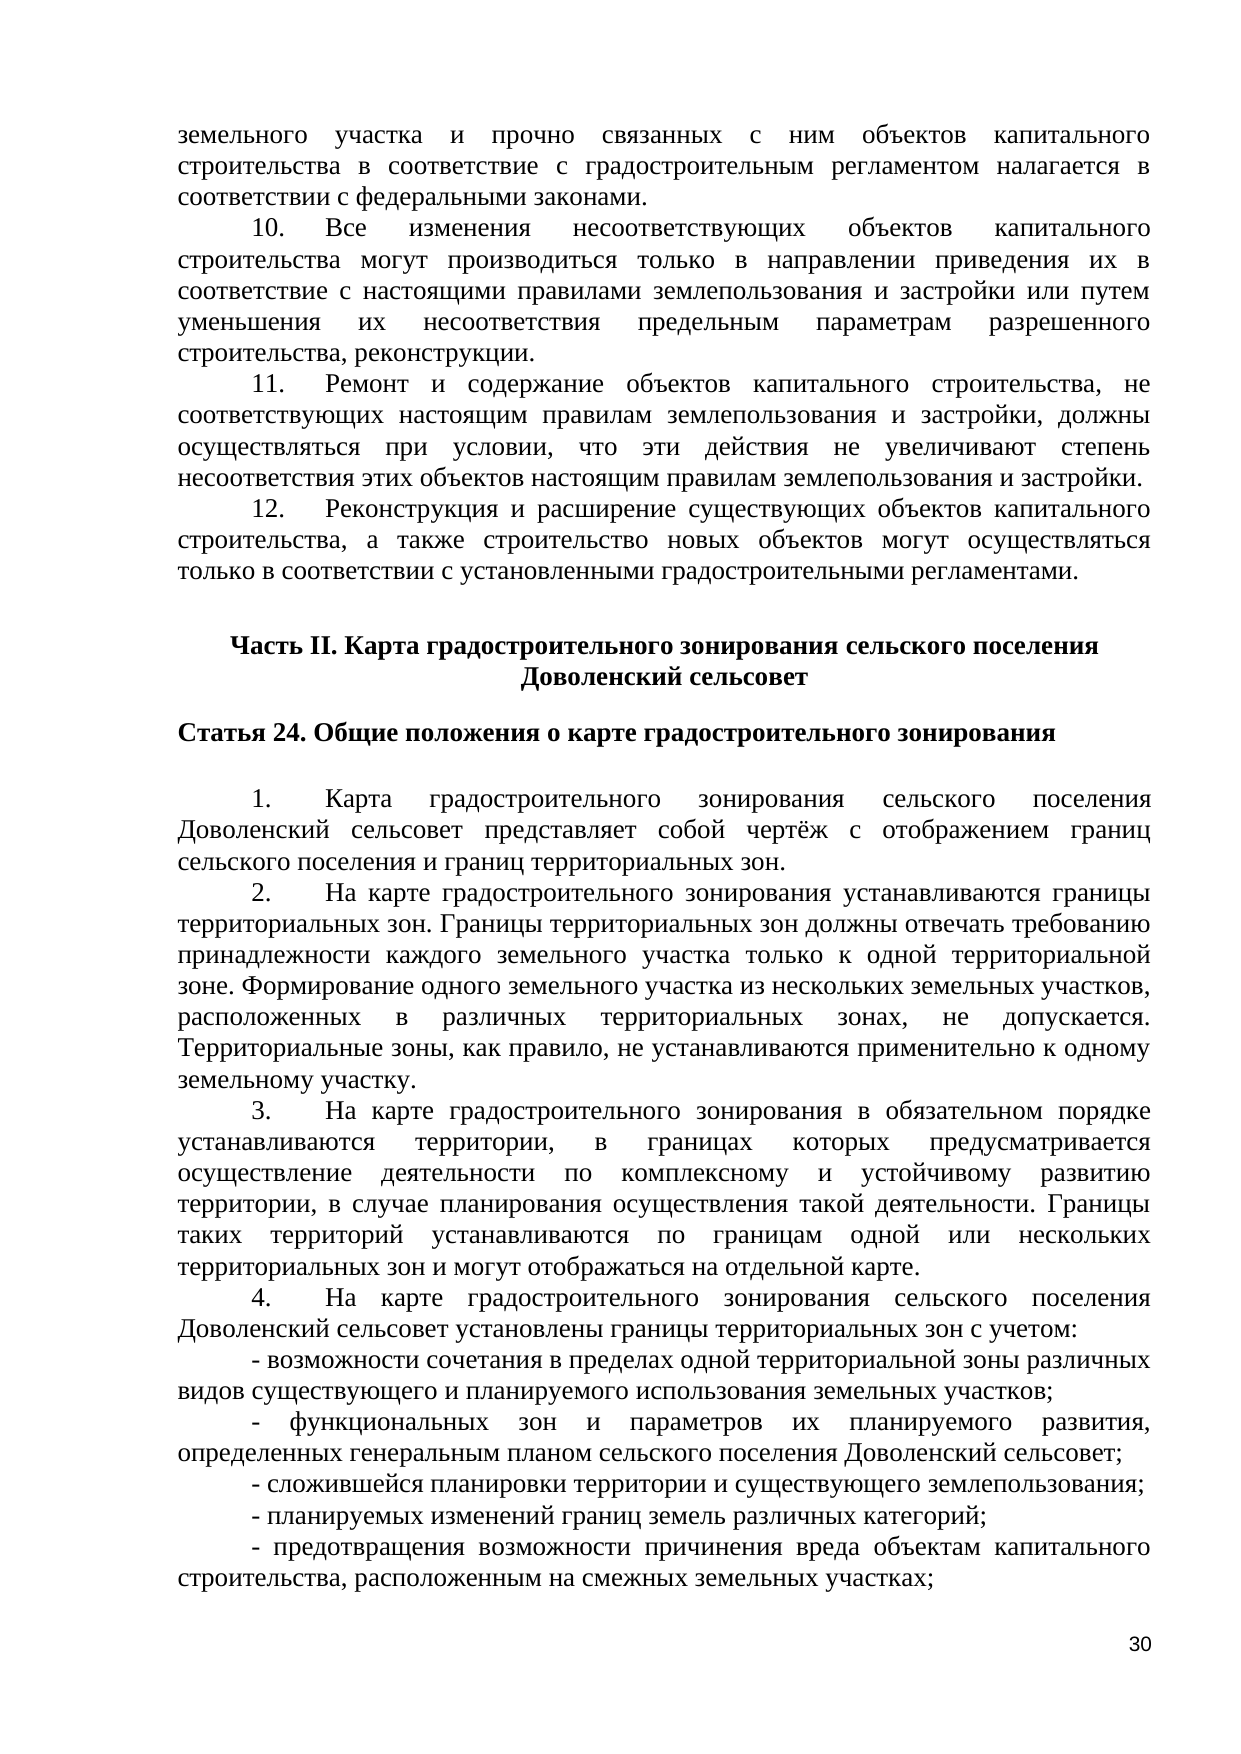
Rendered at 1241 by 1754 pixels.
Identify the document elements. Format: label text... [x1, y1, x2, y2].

list Ремонт и содержание объектов капитального строительства, не соответствующих настоящим правилам землепользования и застройки, должны осуществляться при условии, что эти действия не увеличивают степень несоответствия этих объектов настоящим правилам землепользования и застройки. [177, 367, 1152, 492]
text - функциональных зон и параметров их планируемого развития, определенных генеральным планом сельского поселения Доволенский сельсовет; [177, 1405, 1152, 1468]
text - возможности сочетания в пределах одной территориальной зоны различных видов существующего и планируемого использования земельных участков; [177, 1343, 1152, 1405]
text - сложившейся планировки территории и существующего землепользования; [177, 1468, 1152, 1499]
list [177, 118, 1152, 212]
subtitle Часть II. Карта градостроительного зонирования сельского поселения Доволенский сельсовет [177, 629, 1152, 691]
list На карте градостроительного зонирования устанавливаются границы территориальных зон. Границы территориальных зон должны отвечать требованию принадлежности каждого земельного участка только к одной территориальной зоне. Формирование одного земельного участка из нескольких земельных участков, расположенных в различных территориальных зонах, не допускается. Территориальные зоны, как правило, не устанавливаются применительно к одному земельному участку. [177, 876, 1152, 1094]
text - планируемых изменений границ земель различных категорий; [177, 1499, 1152, 1530]
text - предотвращения возможности причинения вреда объектам капитального строительства, расположенным на смежных земельных участках; [177, 1530, 1152, 1592]
subtitle Статья 24. Общие положения о карте градостроительного зонирования [177, 716, 1152, 747]
list На карте градостроительного зонирования сельского поселения Доволенский сельсовет установлены границы территориальных зон с учетом: [177, 1281, 1152, 1343]
list Карта градостроительного зонирования сельского поселения Доволенский сельсовет представляет собой чертёж с отображением границ сельского поселения и границ территориальных зон. [177, 782, 1152, 876]
list На карте градостроительного зонирования в обязательном порядке устанавливаются территории, в границах которых предусматривается осуществление деятельности по комплексному и устойчивому развитию территории, в случае планирования осуществления такой деятельности. Границы таких территорий устанавливаются по границам одной или нескольких территориальных зон и могут отображаться на отдельной карте. [177, 1094, 1152, 1281]
list Все изменения несоответствующих объектов капитального строительства могут производиться только в направлении приведения их в соответствие с настоящими правилами землепользования и застройки или путем уменьшения их несоответствия предельным параметрам разрешенного строительства, реконструкции. [177, 212, 1152, 367]
list Реконструкция и расширение существующих объектов капитального строительства, а также строительство новых объектов могут осуществляться только в соответствии с установленными градостроительными регламентами. [177, 492, 1152, 585]
